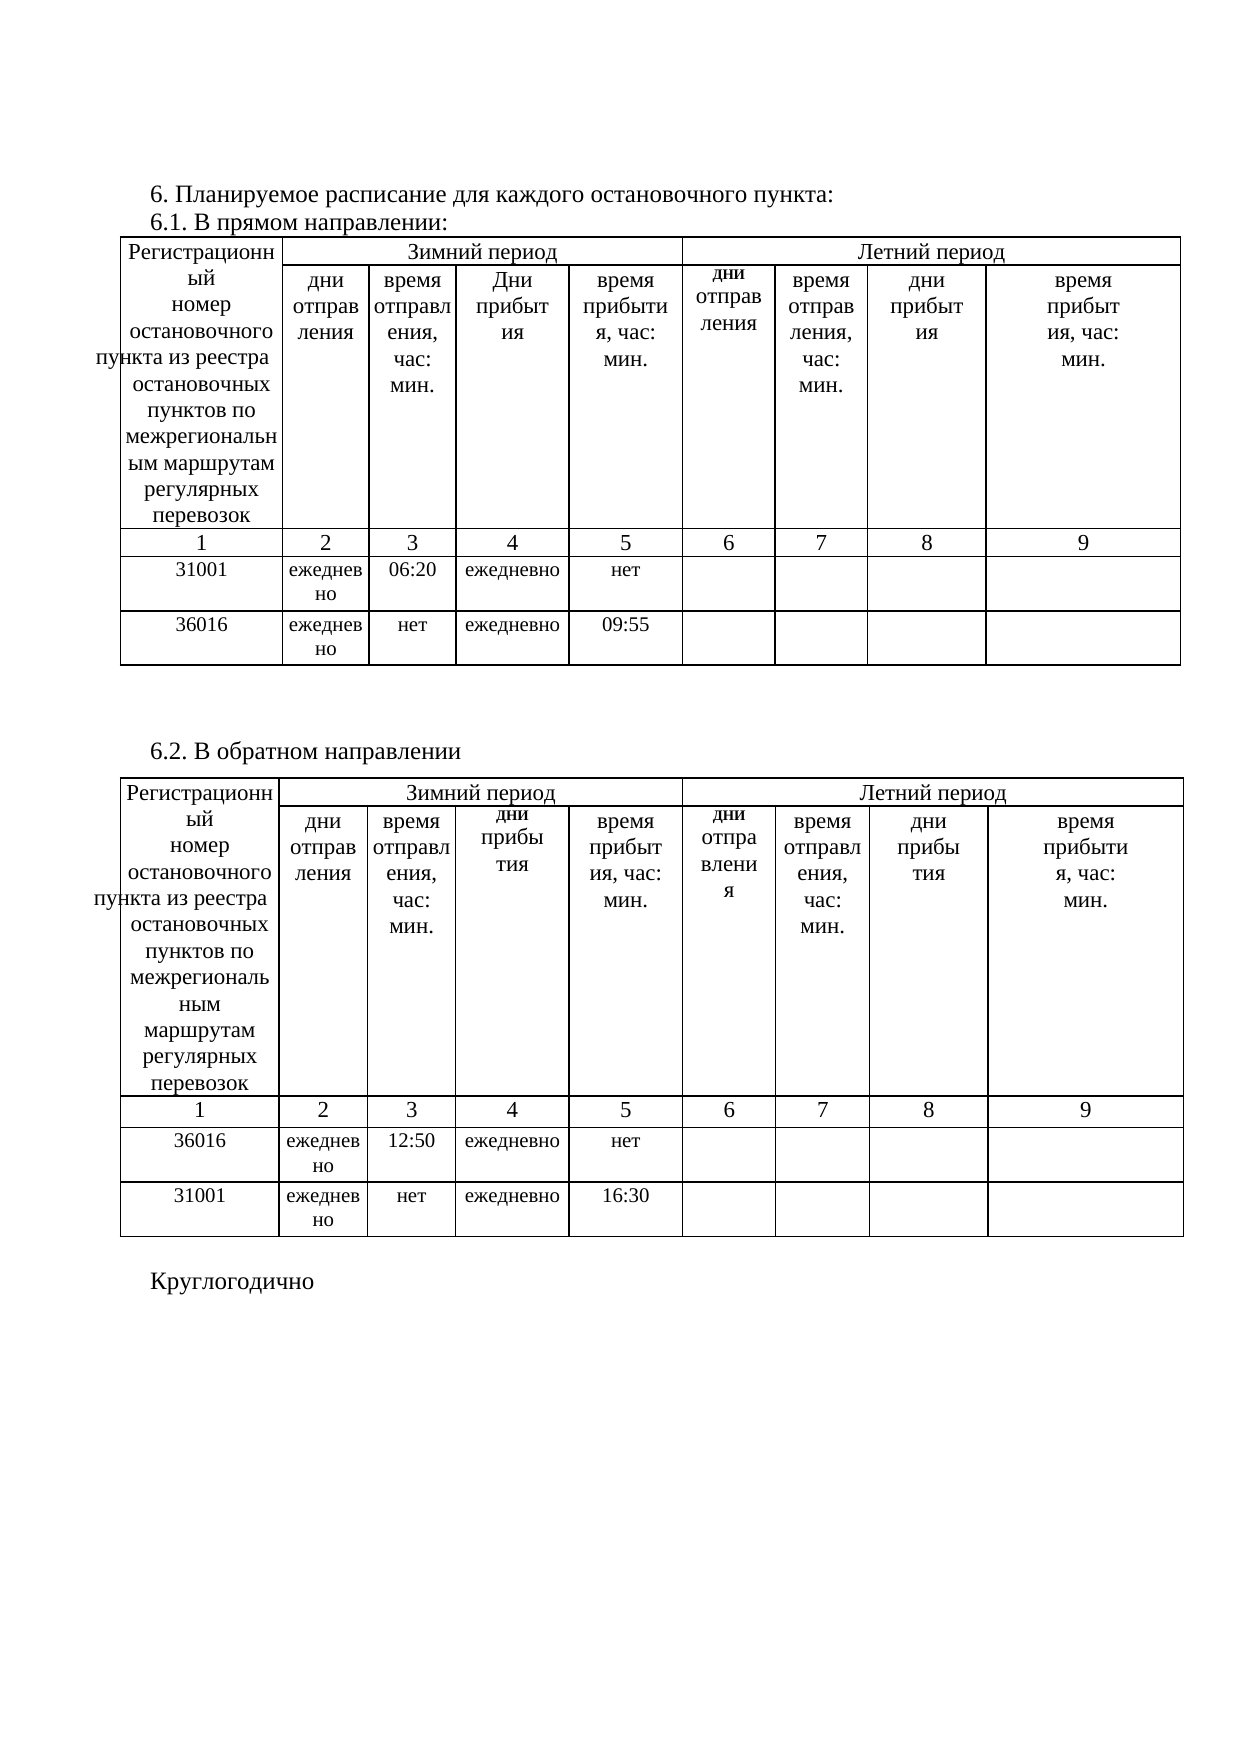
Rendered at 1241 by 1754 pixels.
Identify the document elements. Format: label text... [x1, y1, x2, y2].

text 6. Планируемое расписание для каждого остановочного пункта: [150, 179, 1090, 207]
table_cell 6 [683, 1097, 775, 1127]
table_cell ежедневно [283, 557, 368, 610]
table_cell 7 [776, 1097, 869, 1127]
table_cell ежедневно [280, 1128, 367, 1181]
table_cell [987, 557, 1180, 610]
table_cell дни прибы тия [870, 807, 987, 1095]
table_cell 9 [987, 529, 1180, 556]
table_cell время прибыти я, час: мин. [989, 807, 1183, 1095]
table_cell время прибыт ия, час: мин. [570, 807, 682, 1095]
table_cell 09:55 [570, 612, 682, 664]
table_header Регистрационный номер остановочного пункта из реестра остановочных пунктов по межрегиональным маршрутам регулярных перевозок [121, 779, 278, 1095]
table_cell время прибыти я, час: мин. [570, 266, 682, 528]
table_cell 4 [457, 529, 568, 556]
table_cell [989, 1183, 1183, 1236]
table_header Зимний период [280, 779, 682, 805]
text 6.2. В обратном направлении [150, 736, 1090, 765]
table_cell 31001 [121, 557, 282, 610]
table_cell дни отправ ления [283, 266, 368, 528]
table_cell 5 [570, 1097, 682, 1127]
table_cell дни прибыт ия [868, 266, 985, 528]
table_cell [683, 612, 774, 664]
table_cell [683, 1183, 775, 1236]
table_cell 2 [283, 529, 368, 556]
table_cell 9 [989, 1097, 1183, 1127]
table_cell [868, 557, 985, 610]
table_cell дни отправ ления [280, 807, 367, 1095]
table_cell ежедневно [456, 1183, 568, 1236]
table_cell 12:50 [368, 1128, 455, 1181]
table_cell 31001 [121, 1183, 278, 1236]
table_cell [776, 1183, 869, 1236]
table_cell время отправл ения, час: мин. [370, 266, 455, 528]
table_cell [870, 1183, 987, 1236]
table_header Летний период [683, 779, 1183, 805]
table_cell [776, 557, 867, 610]
table_cell [776, 1128, 869, 1181]
table_cell [989, 1128, 1183, 1181]
table_cell Дни прибыт ия [457, 266, 568, 528]
text 6.1. В прямом направлении: [150, 207, 1090, 236]
table_cell 1 [121, 529, 282, 556]
table_cell нет [570, 557, 682, 610]
table_cell 2 [280, 1097, 367, 1127]
table_cell 1 [121, 1097, 278, 1127]
table_header Летний период [683, 238, 1180, 264]
table_cell [776, 612, 867, 664]
table_cell 4 [456, 1097, 568, 1127]
table_cell [987, 612, 1180, 664]
table_cell 5 [570, 529, 682, 556]
table_cell [868, 612, 985, 664]
table_cell 36016 [121, 1128, 278, 1181]
table_cell ежедневно [457, 612, 568, 664]
table_cell 6 [683, 529, 774, 556]
table_cell 3 [368, 1097, 455, 1127]
table_header Зимний период [283, 238, 682, 264]
table_cell 7 [776, 529, 867, 556]
table_cell нет [570, 1128, 682, 1181]
table_cell [683, 1128, 775, 1181]
table_cell ежедневно [457, 557, 568, 610]
table_cell 06:20 [370, 557, 455, 610]
table_cell ДНИ прибы тия [456, 807, 568, 1095]
table_cell 8 [868, 529, 985, 556]
table_cell ежедневно [280, 1183, 367, 1236]
table_cell время отправ ления, час: мин. [776, 266, 867, 528]
table_cell 36016 [121, 612, 282, 664]
table_cell [870, 1128, 987, 1181]
table_cell ежедневно [283, 612, 368, 664]
table_cell ДНИ отправ ления [683, 266, 774, 528]
table_cell ДНИ отпра влени я [683, 807, 775, 1095]
table_header Регистрационный номер остановочного пункта из реестра остановочных пунктов по межрегиональным маршрутам регулярных перевозок [121, 238, 282, 528]
table_cell ежедневно [456, 1128, 568, 1181]
table_cell время прибыт ия, час: мин. [987, 266, 1180, 528]
table_cell 3 [370, 529, 455, 556]
text Круглогодично [150, 1266, 1090, 1295]
table_cell время отправл ения, час: мин. [776, 807, 869, 1095]
table_cell нет [370, 612, 455, 664]
table_cell нет [368, 1183, 455, 1236]
table_cell время отправл ения, час: мин. [368, 807, 455, 1095]
table_cell [683, 557, 774, 610]
table_cell 16:30 [570, 1183, 682, 1236]
table_cell 8 [870, 1097, 987, 1127]
